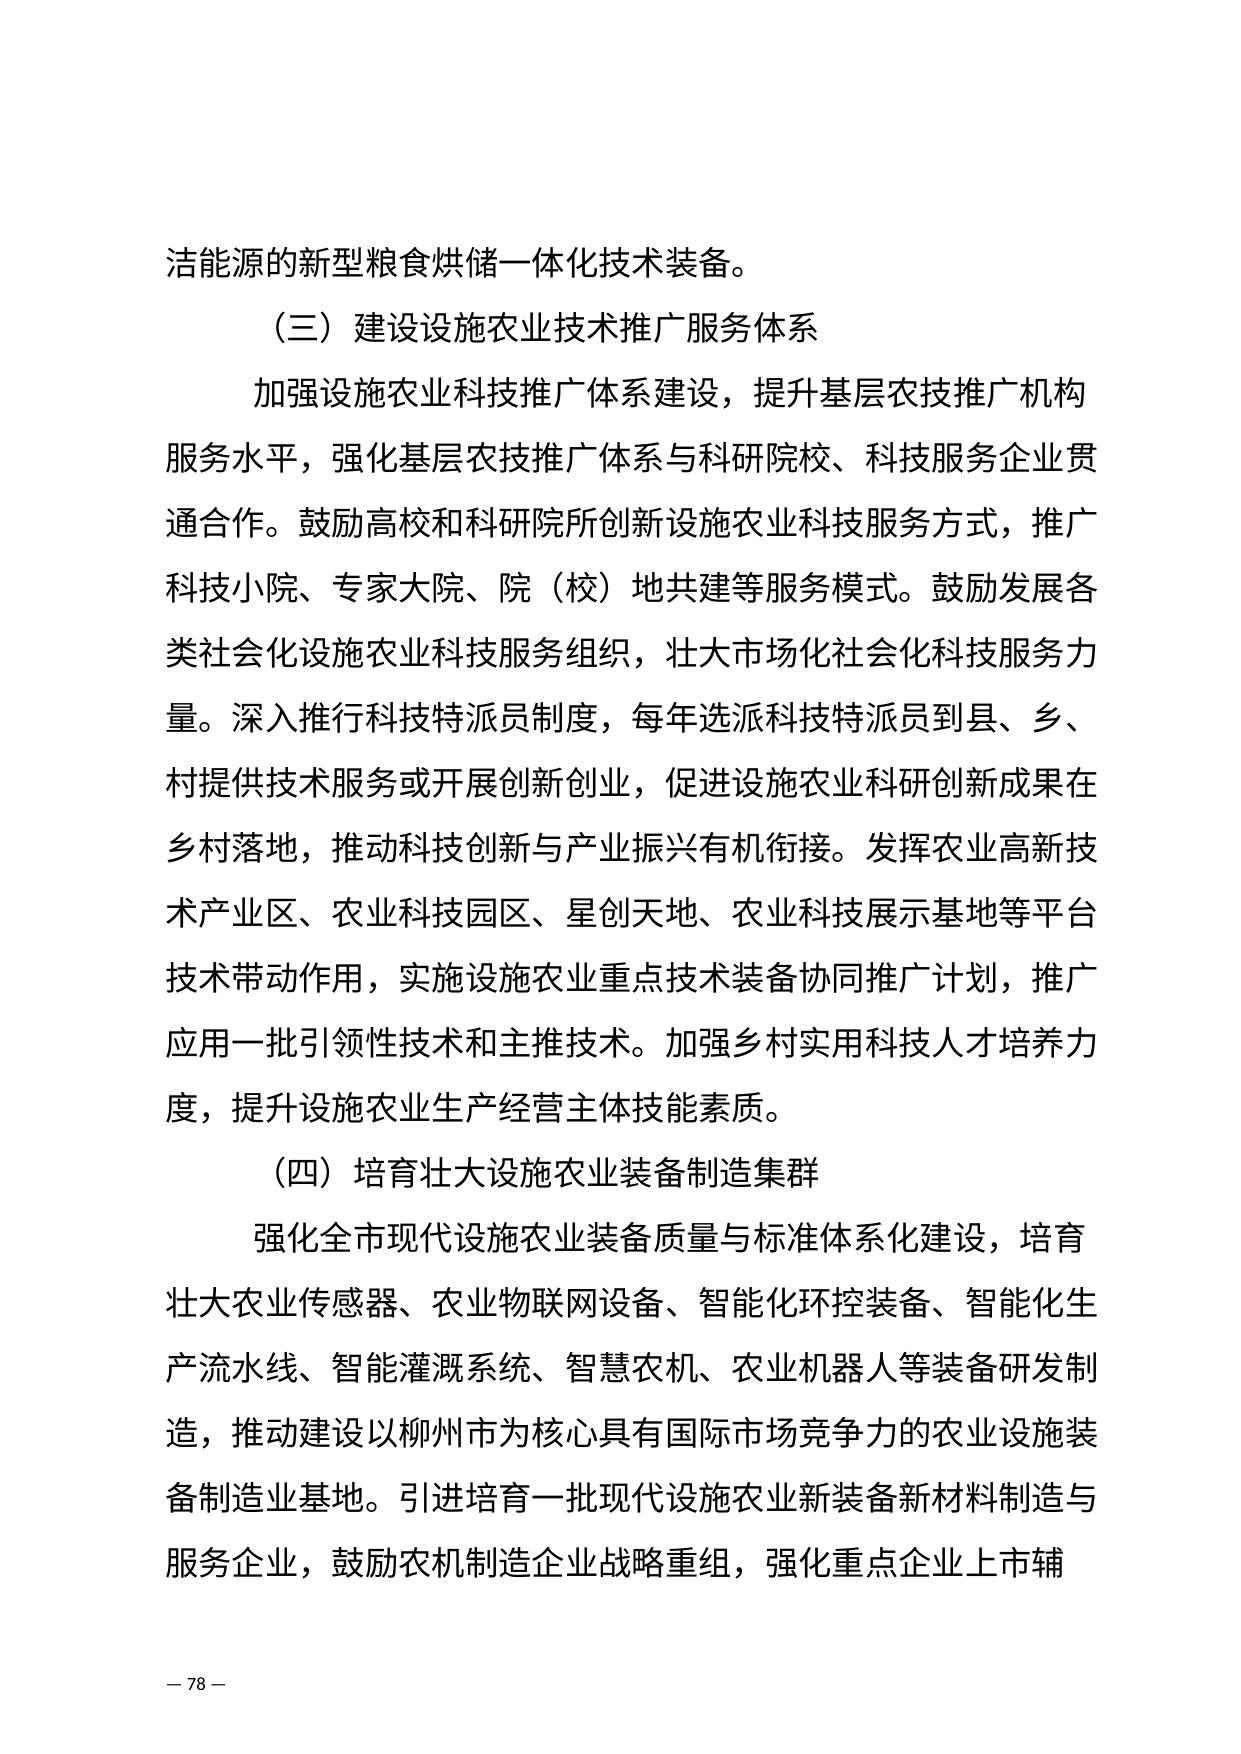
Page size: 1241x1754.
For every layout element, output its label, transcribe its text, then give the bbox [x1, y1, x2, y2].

text 加强设施农业科技推广体系建设，提升基层农技推广机构服务水平，强化基层农技推广体系与科研院校、科技服务企业贯通合作。鼓励高校和科研院所创新设施农业科技服务方式，推广科技小院、专家大院、院（校）地共建等服务模式。鼓励发展各类社会化设施农业科技服务组织，壮大市场化社会化科技服务力量。深入推行科技特派员制度，每年选派科技特派员到县、乡、村提供技术服务或开展创新创业，促进设施农业科研创新成果在乡村落地，推动科技创新与产业振兴有机衔接。发挥农业高新技术产业区、农业科技园区、星创天地、农业科技展示基地等平台技术带动作用，实施设施农业重点技术装备协同推广计划，推广应用一批引领性技术和主推技术。加强乡村实用科技人才培养力度，提升设施农业生产经营主体技能素质。 [165, 359, 1107, 1139]
subtitle （三）建设设施农业技术推广服务体系 [165, 294, 1107, 359]
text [165, 1204, 1107, 1594]
subtitle （四）培育壮大设施农业装备制造集群 [165, 1139, 1107, 1204]
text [165, 229, 1107, 294]
